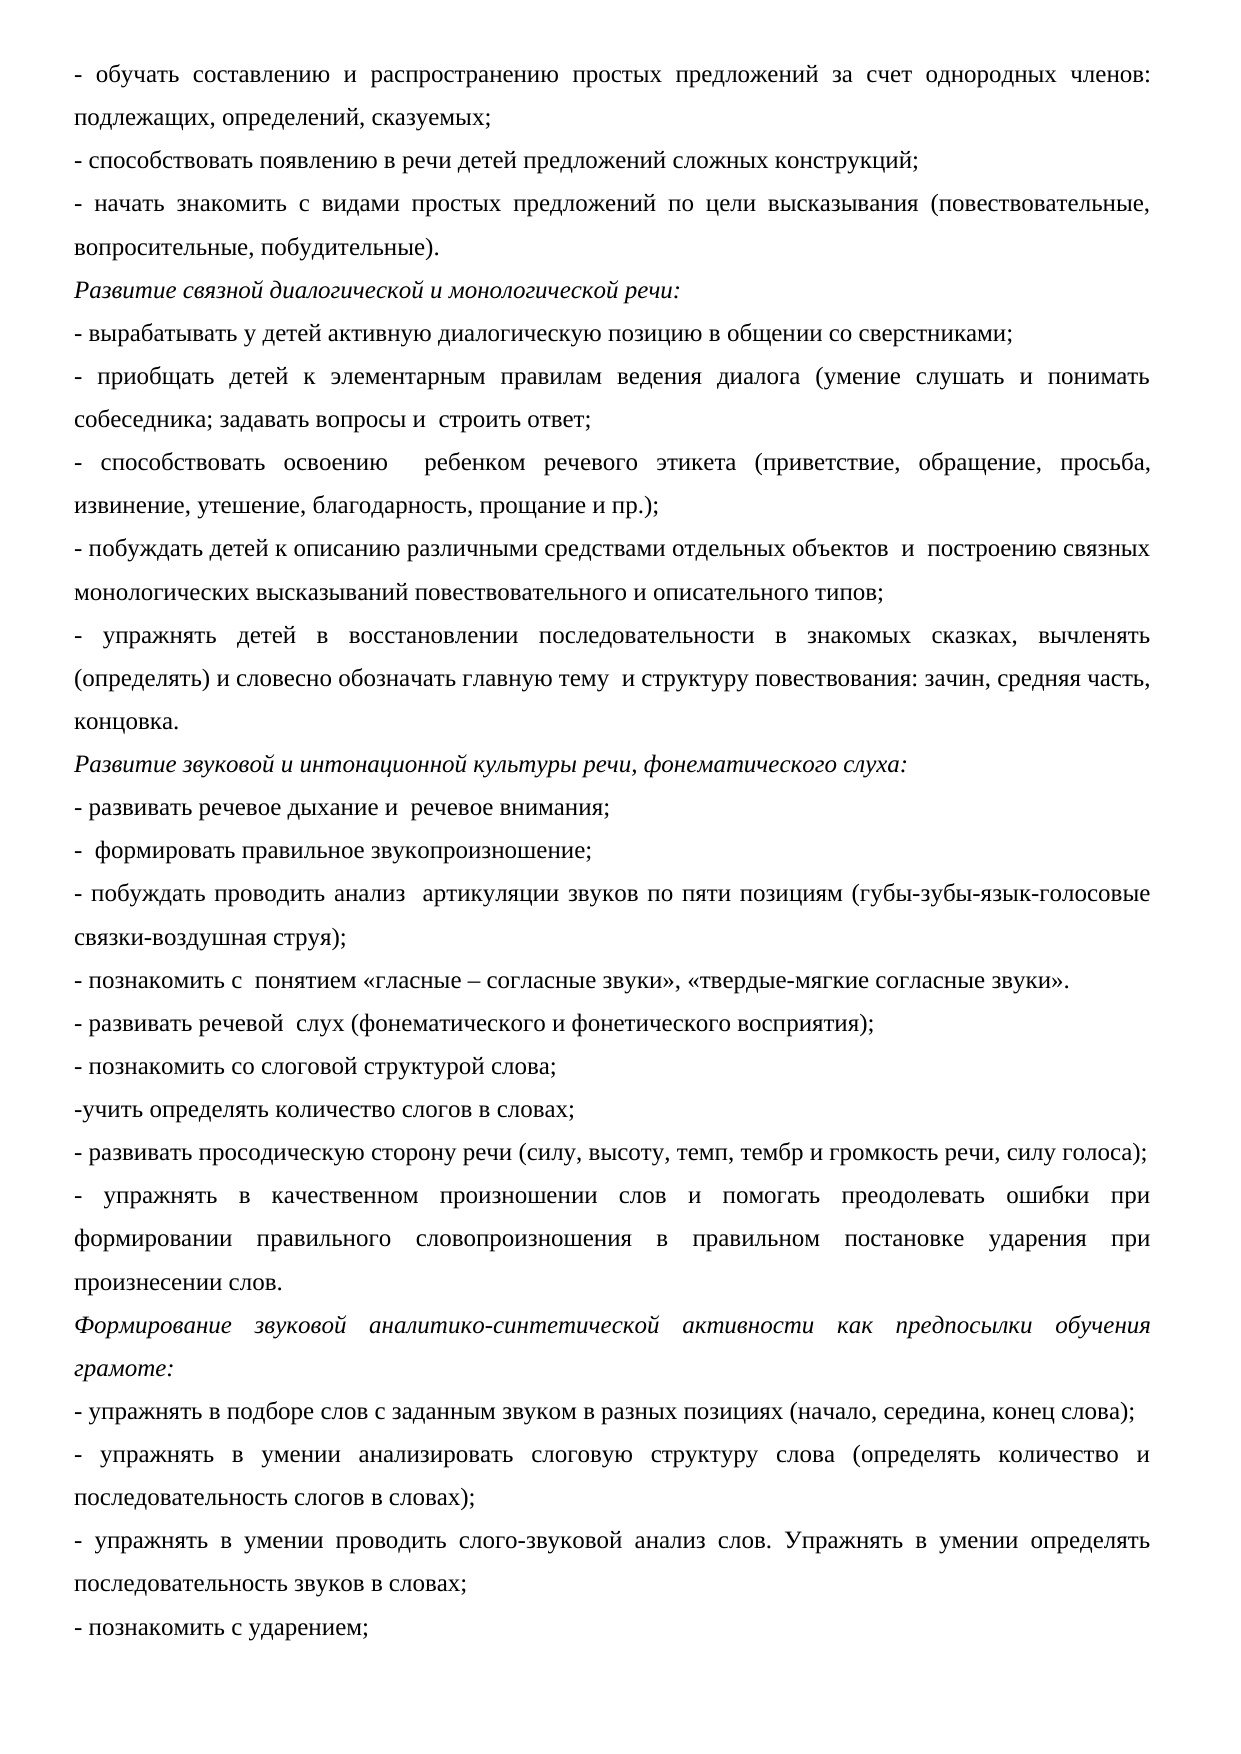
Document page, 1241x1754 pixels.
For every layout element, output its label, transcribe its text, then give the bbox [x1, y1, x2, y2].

text Развитие связной диалогической и монологической речи: [74, 275, 1152, 303]
text - упражнять в качественном произношении слов и помогать преодолевать ошибки при формировании правильного словопроизношения в правильном постановке ударения при произнесении слов. [74, 1180, 1152, 1295]
text - вырабатывать у детей активную диалогическую позицию в общении со сверстниками; [74, 318, 1152, 347]
text - упражнять в умении проводить слого-звуковой анализ слов. Упражнять в умении определять последовательность звуков в словах; [74, 1525, 1152, 1597]
text Формирование звуковой аналитико-синтетической активности как предпосылки обучения грамоте: [74, 1310, 1152, 1382]
text - упражнять в подборе слов с заданным звуком в разных позициях (начало, середина, конец слова); [74, 1396, 1152, 1425]
text - упражнять детей в восстановлении последовательности в знакомых сказках, вычленять (определять) и словесно обозначать главную тему и структуру повествования: зачин, средняя часть, концовка. [74, 620, 1152, 735]
text - познакомить с понятием «гласные – согласные звуки», «твердые-мягкие согласные звуки». [74, 965, 1152, 993]
text - побуждать проводить анализ артикуляции звуков по пяти позициям (губы-зубы-язык-голосовые связки-воздушная струя); [74, 878, 1152, 950]
text - начать знакомить с видами простых предложений по цели высказывания (повествовательные, вопросительные, побудительные). [74, 188, 1152, 260]
text - формировать правильное звукопроизношение; [74, 835, 1152, 864]
text - развивать речевое дыхание и речевое внимания; [74, 792, 1152, 821]
text - приобщать детей к элементарным правилам ведения диалога (умение слушать и понимать собеседника; задавать вопросы и строить ответ; [74, 361, 1152, 433]
text Развитие звуковой и интонационной культуры речи, фонематического слуха: [74, 749, 1152, 778]
text - способствовать освоению ребенком речевого этикета (приветствие, обращение, просьба, извинение, утешение, благодарность, прощание и пр.); [74, 447, 1152, 519]
text - познакомить с ударением; [74, 1612, 1152, 1640]
text -учить определять количество слогов в словах; [74, 1094, 1152, 1123]
text - побуждать детей к описанию различными средствами отдельных объектов и построению связных монологических высказываний повествовательного и описательного типов; [74, 533, 1152, 605]
text - развивать просодическую сторону речи (силу, высоту, темп, тембр и громкость речи, силу голоса); [74, 1137, 1152, 1166]
text - обучать составлению и распространению простых предложений за счет однородных членов: подлежащих, определений, сказуемых; [74, 59, 1152, 131]
text - познакомить со слоговой структурой слова; [74, 1051, 1152, 1080]
text - упражнять в умении анализировать слоговую структуру слова (определять количество и последовательность слогов в словах); [74, 1439, 1152, 1511]
text - развивать речевой слух (фонематического и фонетического восприятия); [74, 1008, 1152, 1037]
text - способствовать появлению в речи детей предложений сложных конструкций; [74, 145, 1152, 174]
